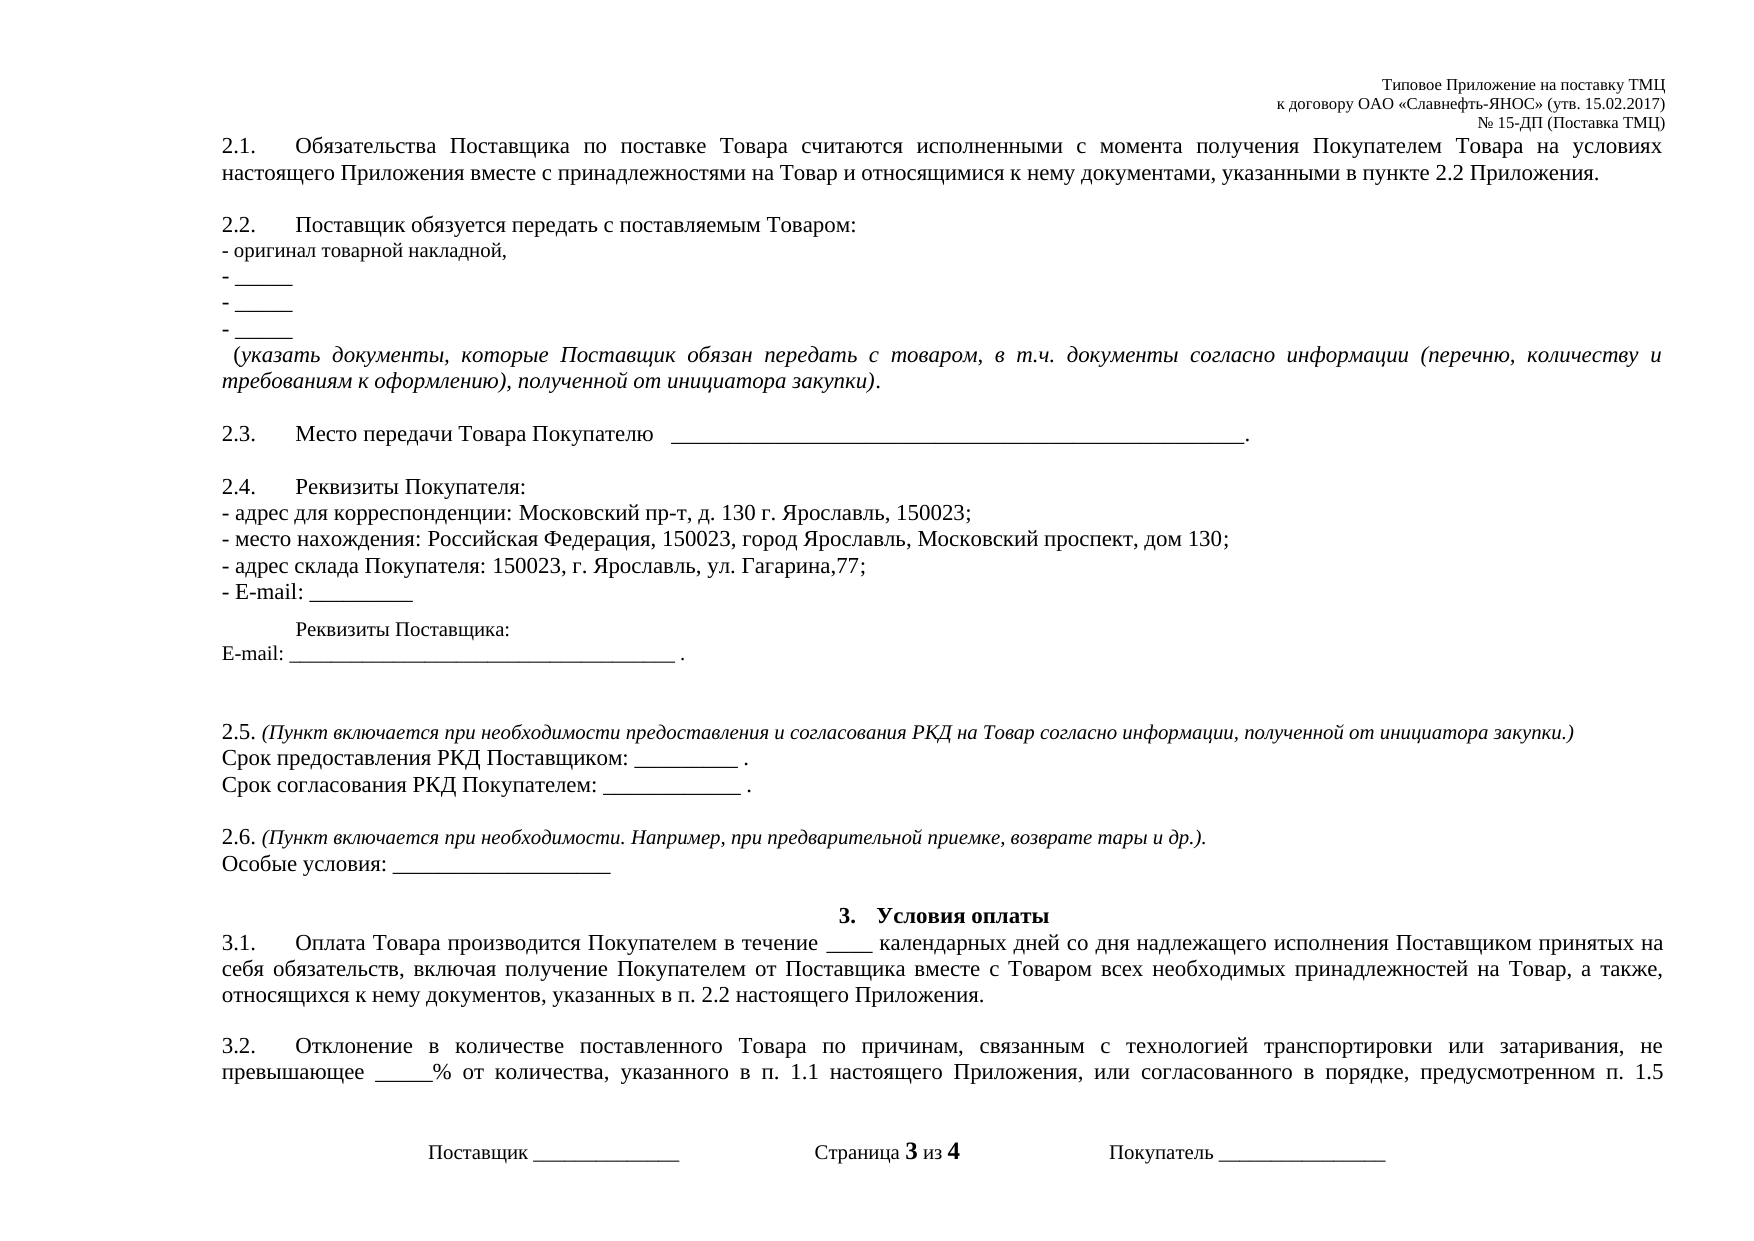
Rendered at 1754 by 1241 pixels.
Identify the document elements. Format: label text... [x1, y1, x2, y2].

text - адрес для корреспонденции: ; [222, 499, 1665, 526]
text - адрес склада Покупателя: ; [222, 552, 1665, 578]
list Условия оплаты [223, 902, 1665, 929]
text - место нахождения: ; [222, 526, 1665, 552]
text 2.2. Поставщик обязуется передать с поставляемым Товаром: [222, 212, 1665, 238]
text 2.3. Место передачи Товара Покупателю . [222, 420, 1665, 446]
text 2.4. Реквизиты Покупателя: [222, 473, 1665, 499]
text - E-mail: [222, 578, 1665, 604]
text 2.1. Обязательства Поставщика по поставке Товара считаются исполненными с момента получения Покупателем Товара на условиях настоящего Приложения вместе с принадлежностями на Товар и относящимися к нему документами, указанными в пункте 2.2 Приложения. [222, 132, 1665, 185]
text 3.1. [222, 929, 1665, 1008]
